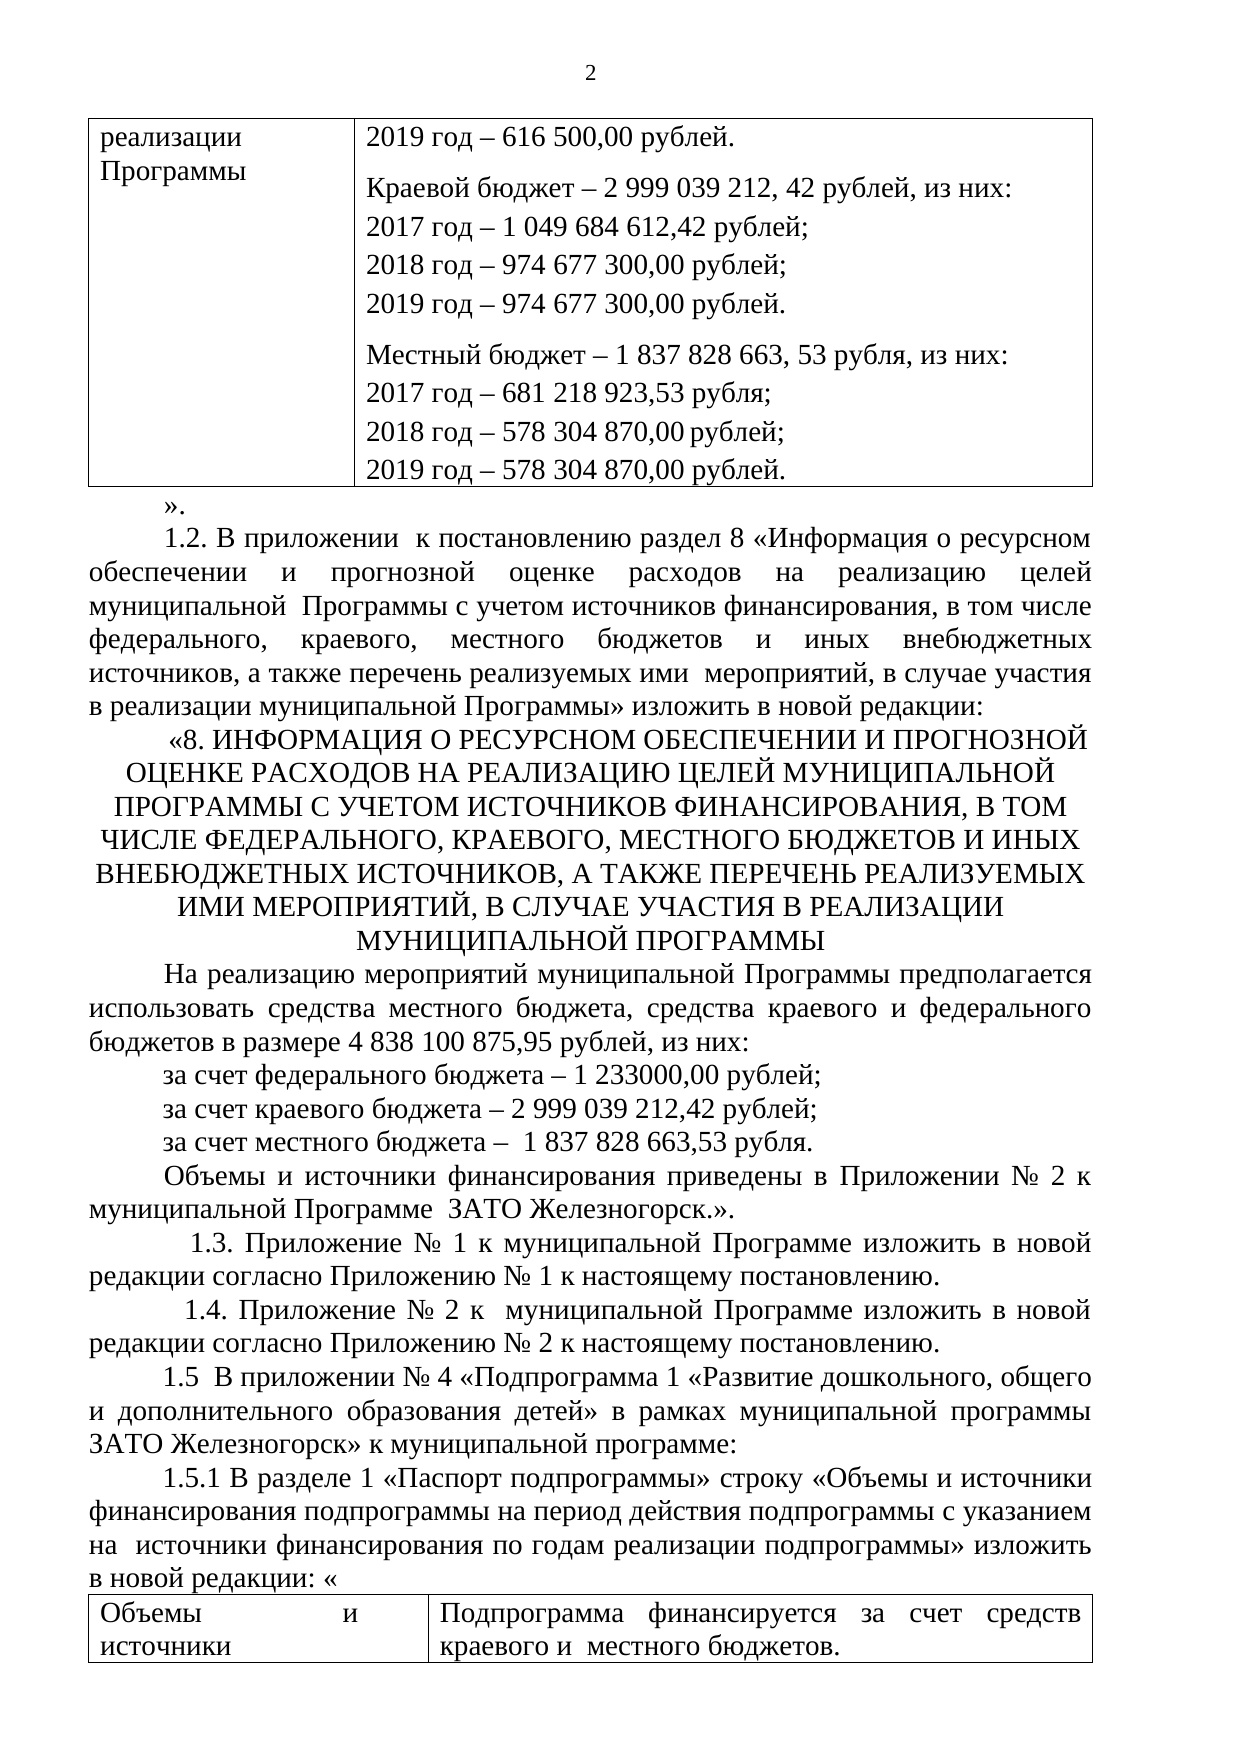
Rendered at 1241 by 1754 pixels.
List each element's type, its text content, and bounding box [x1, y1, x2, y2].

text На реализацию мероприятий муниципальной Программы предполагается использовать средства местного бюджета, средства краевого и федерального бюджетов в размере 4 838 100 875,95 рублей, из них: [89, 957, 1092, 1057]
text за счет краевого бюджета – 2 999 039 212,42 рублей; [89, 1091, 1092, 1124]
text 1.5 В приложении № 4 «Подпрограмма 1 «Развитие дошкольного, общего и дополнительного образования детей» в рамках муниципальной программы ЗАТО Железногорск» к муниципальной программе: [89, 1359, 1092, 1460]
table_header [324, 119, 354, 486]
text за счет федерального бюджета – 1 233000,00 рублей; [89, 1057, 1092, 1091]
text Объемы и источники финансирования приведены в Приложении № 2 к муниципальной Программе ЗАТО Железногорск.». [89, 1158, 1092, 1225]
text за счет местного бюджета – 1 837 828 663,53 рубля. [89, 1124, 1092, 1158]
text 1.5.1 В разделе 1 «Паспорт подпрограммы» строку «Объемы и источники финансирования подпрограммы на период действия подпрограммы с указанием на источники финансирования по годам реализации подпрограммы» изложить в новой редакции: « [89, 1460, 1092, 1594]
table_header Информация по ресурсному обеспечению муниципальной Программы, в том числе в разбивке по источникам финансирования по годам реализации Программы [89, 119, 323, 486]
text 1.4. Приложение № 2 к муниципальной Программе изложить в новой редакции согласно Приложению № 2 к настоящему постановлению. [89, 1292, 1092, 1359]
text ». [89, 487, 1092, 521]
text 1.3. Приложение № 1 к муниципальной Программе изложить в новой редакции согласно Приложению № 1 к настоящему постановлению. [89, 1225, 1092, 1292]
text «8. ИНФОРМАЦИЯ О РЕСУРСНОМ ОБЕСПЕЧЕНИИ И ПРОГНОЗНОЙ ОЦЕНКЕ РАСХОДОВ НА РЕАЛИЗАЦИЮ ЦЕЛЕЙ МУНИЦИПАЛЬНОЙ ПРОГРАММЫ С УЧЕТОМ ИСТОЧНИКОВ ФИНАНСИРОВАНИЯ, В ТОМ ЧИСЛЕ ФЕДЕРАЛЬНОГО, КРАЕВОГО, МЕСТНОГО БЮДЖЕТОВ И ИНЫХ ВНЕБЮДЖЕТНЫХ ИСТОЧНИКОВ, А ТАКЖЕ ПЕРЕЧЕНЬ РЕАЛИЗУЕМЫХ ИМИ МЕРОПРИЯТИЙ, В СЛУЧАЕ УЧАСТИЯ В РЕАЛИЗАЦИИ МУНИЦИПАЛЬНОЙ ПРОГРАММЫ [89, 722, 1092, 957]
table_header [369, 1595, 428, 1662]
text 1.2. В приложении к постановлению раздел 8 «Информация о ресурсном обеспечении и прогнозной оценке расходов на реализацию целей муниципальной Программы с учетом источников финансирования, в том числе федерального, краевого, местного бюджетов и иных внебюджетных источников, а также перечень реализуемых ими мероприятий, в случае участия в реализации муниципальной Программы» изложить в новой редакции: [89, 521, 1092, 722]
